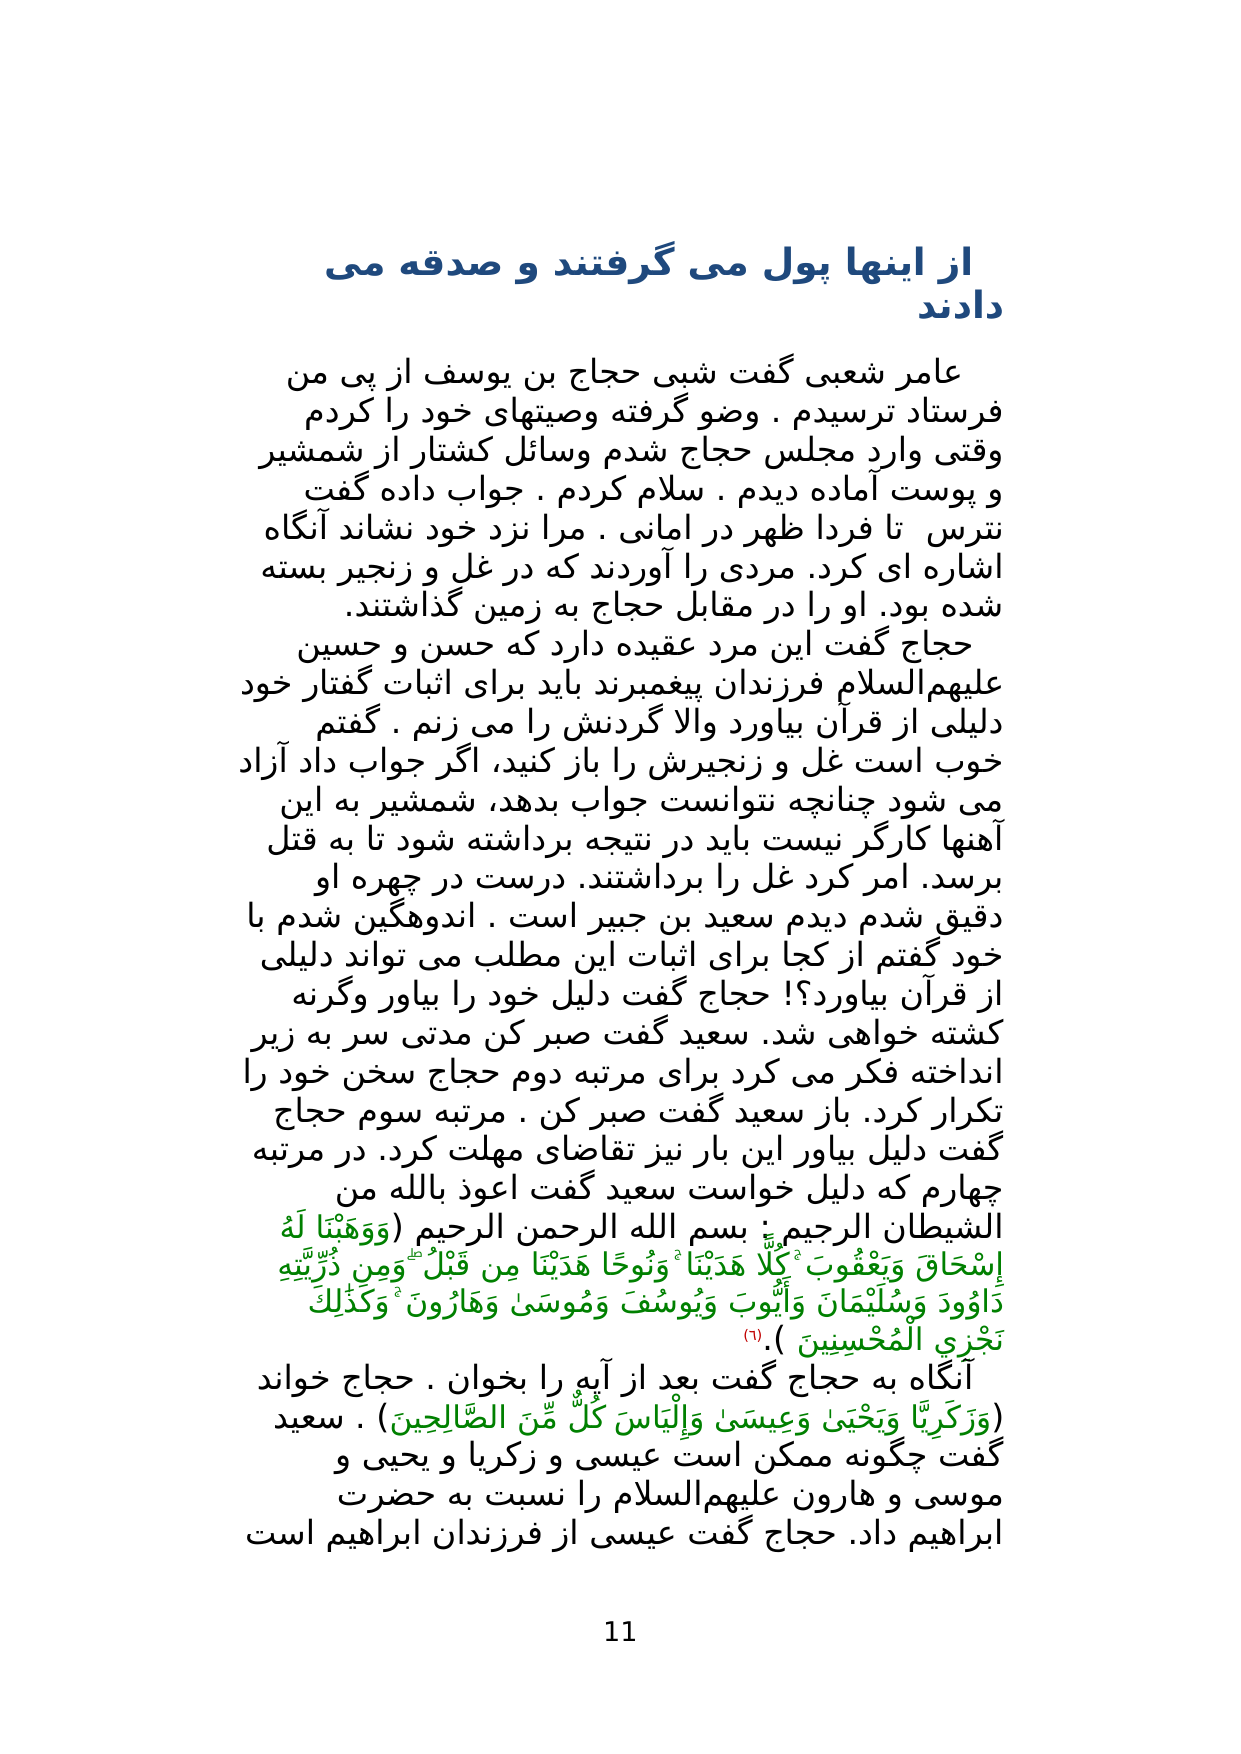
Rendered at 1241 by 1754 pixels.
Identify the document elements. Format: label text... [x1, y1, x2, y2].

subtitle از اينها پول مى گرفتند و صدقه مى دادند [236, 241, 1004, 328]
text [236, 1358, 1004, 1552]
text حجاج گفت اين مرد عقيده دارد كه حسن و حسين عليهم‌السلام فرزندان پيغمبرند بايد براى اثبات گفتار خود دليلى از قرآن بياورد والا گردنش را مى زنم . گفتم خوب است غل و زنجيرش را باز كنيد، اگر جواب داد آزاد مى شود چنانچه نتوانست جواب بدهد، شمشير به اين آهنها كارگر نيست بايد در نتيجه برداشته شود تا به قتل برسد. امر كرد غل را برداشتند. درست در چهره او دقيق شدم ديدم سعيد بن جبير است . اندوهگين شدم با خود گفتم از كجا براى اثبات اين مطلب مى تواند دليلى از قرآن بياورد؟! حجاج گفت دليل خود را بياور وگرنه كشته خواهى شد. سعيد گفت صبر كن مدتى سر به زير انداخته فكر مى كرد براى مرتبه دوم حجاج سخن خود را تكرار كرد. باز سعيد گفت صبر كن . مرتبه سوم حجاج گفت دليل بياور اين بار نيز تقاضاى مهلت كرد. در مرتبه چهارم كه دليل خواست سعيد گفت اعوذ بالله من الشيطان الرجيم : بسم الله الرحمن الرحيم (وَوَهَبْنَا لَهُ إِسْحَاقَ وَيَعْقُوبَ ۚ كُلًّا هَدَيْنَا ۚ وَنُوحًا هَدَيْنَا مِن قَبْلُ ۖ وَمِن ذُرِّيَّتِهِ دَاوُودَ وَسُلَيْمَانَ وَأَيُّوبَ وَيُوسُفَ وَمُوسَىٰ وَهَارُونَ ۚ وَكَذَٰلِكَ نَجْزِي الْمُحْسِنِينَ ).(٦) [236, 625, 1004, 1358]
text عامر شعبى گفت شبى حجاج بن يوسف از پى من فرستاد ترسيدم . وضو گرفته وصيتهاى خود را كردم وقتى وارد مجلس حجاج شدم وسائل كشتار از شمشير و پوست آماده ديدم . سلام كردم . جواب داده گفت نترس ‍ تا فردا ظهر در امانى . مرا نزد خود نشاند آنگاه اشاره اى كرد. مردى را آوردند كه در غل و زنجير بسته شده بود. او را در مقابل حجاج به زمين گذاشتند. [236, 353, 1004, 625]
